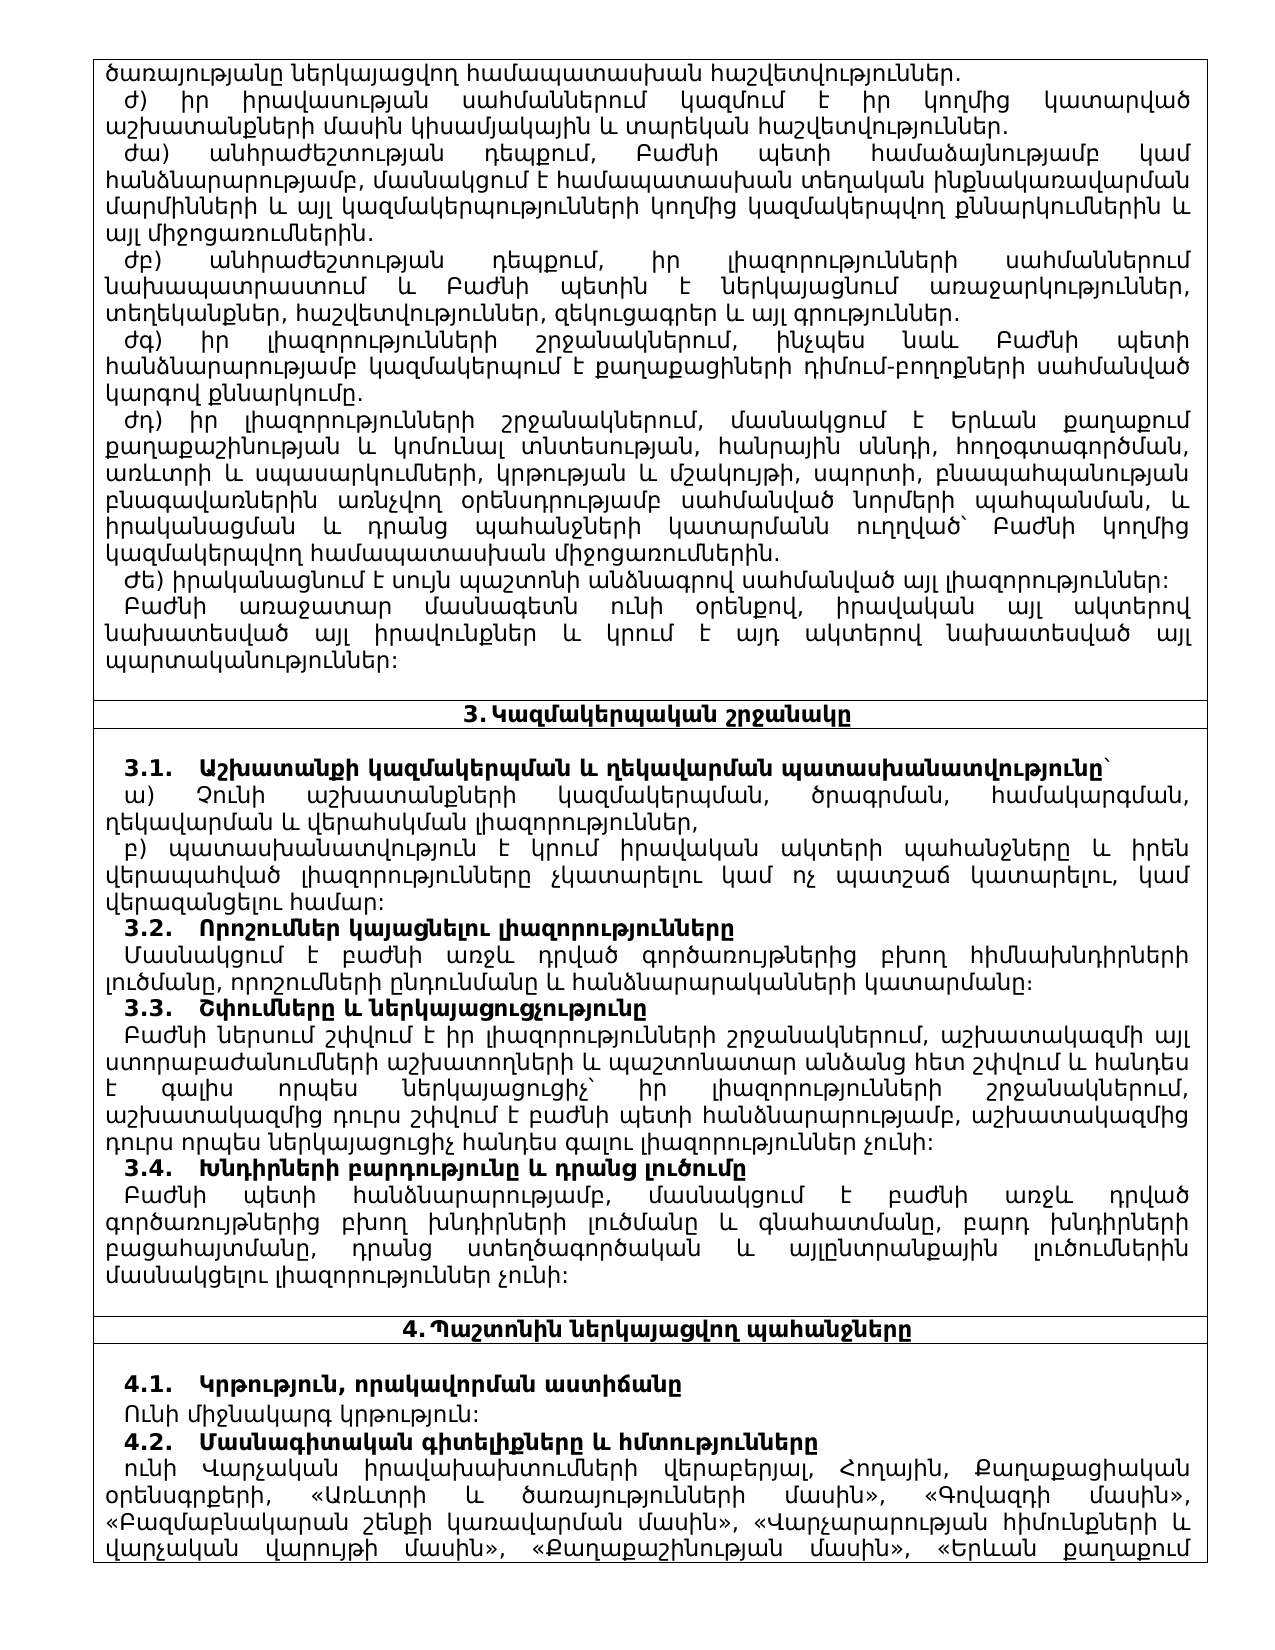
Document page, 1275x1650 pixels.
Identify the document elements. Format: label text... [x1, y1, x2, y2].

table_cell Աշխատանքի կազմակերպման և ղեկավարման պատասխանատվությունը՝ ա) Չունի աշխատանքների կազմակերպման, ծրագրման, համակարգման, ղեկավարման և վերահսկման լիազորություններ, բ) պատասխանատվություն է կրում իրավական ակտերի պահանջները և իրեն վերապահված լիազորությունները չկատարելու կամ ոչ պատշաճ կատարելու, կամ վերազանցելու համար: Որոշումներ կայացնելու լիազորությունները Մասնակցում է բաժնի առջև դրված գործառույթներից բխող հիմնախնդիրների լուծմանը, որոշումների ընդունմանը և հանձնարարականների կատարմանը։ Շփումները և ներկայացուցչությունը Բաժնի ներսում շփվում է իր լիազորությունների շրջանակներում, աշխատակազմի այլ ստորաբաժանումների աշխատողների և պաշտոնատար անձանց հետ շփվում և հանդես է գալիս որպես ներկայացուցիչ՝ իր լիազորությունների շրջանակներում, աշխատակազմից դուրս շփվում է բաժնի պետի հանձնարարությամբ, աշխատակազմից դուրս որպես ներկայացուցիչ հանդես գալու լիազորություններ չունի: Խնդիրների բարդությունը և դրանց լուծումը Բաժնի պետի հանձնարարությամբ, մասնակցում է բաժնի առջև դրված գործառույթներից բխող խնդիրների լուծմանը և գնահատմանը, բարդ խնդիրների բացահայտմանը, դրանց ստեղծագործական և այլընտրանքային լուծումներին մասնակցելու լիազորություններ չունի: [94, 729, 1207, 1316]
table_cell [94, 60, 1207, 700]
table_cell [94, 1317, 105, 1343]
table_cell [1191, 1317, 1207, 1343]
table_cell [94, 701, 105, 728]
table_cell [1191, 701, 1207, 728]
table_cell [94, 1344, 1207, 1562]
